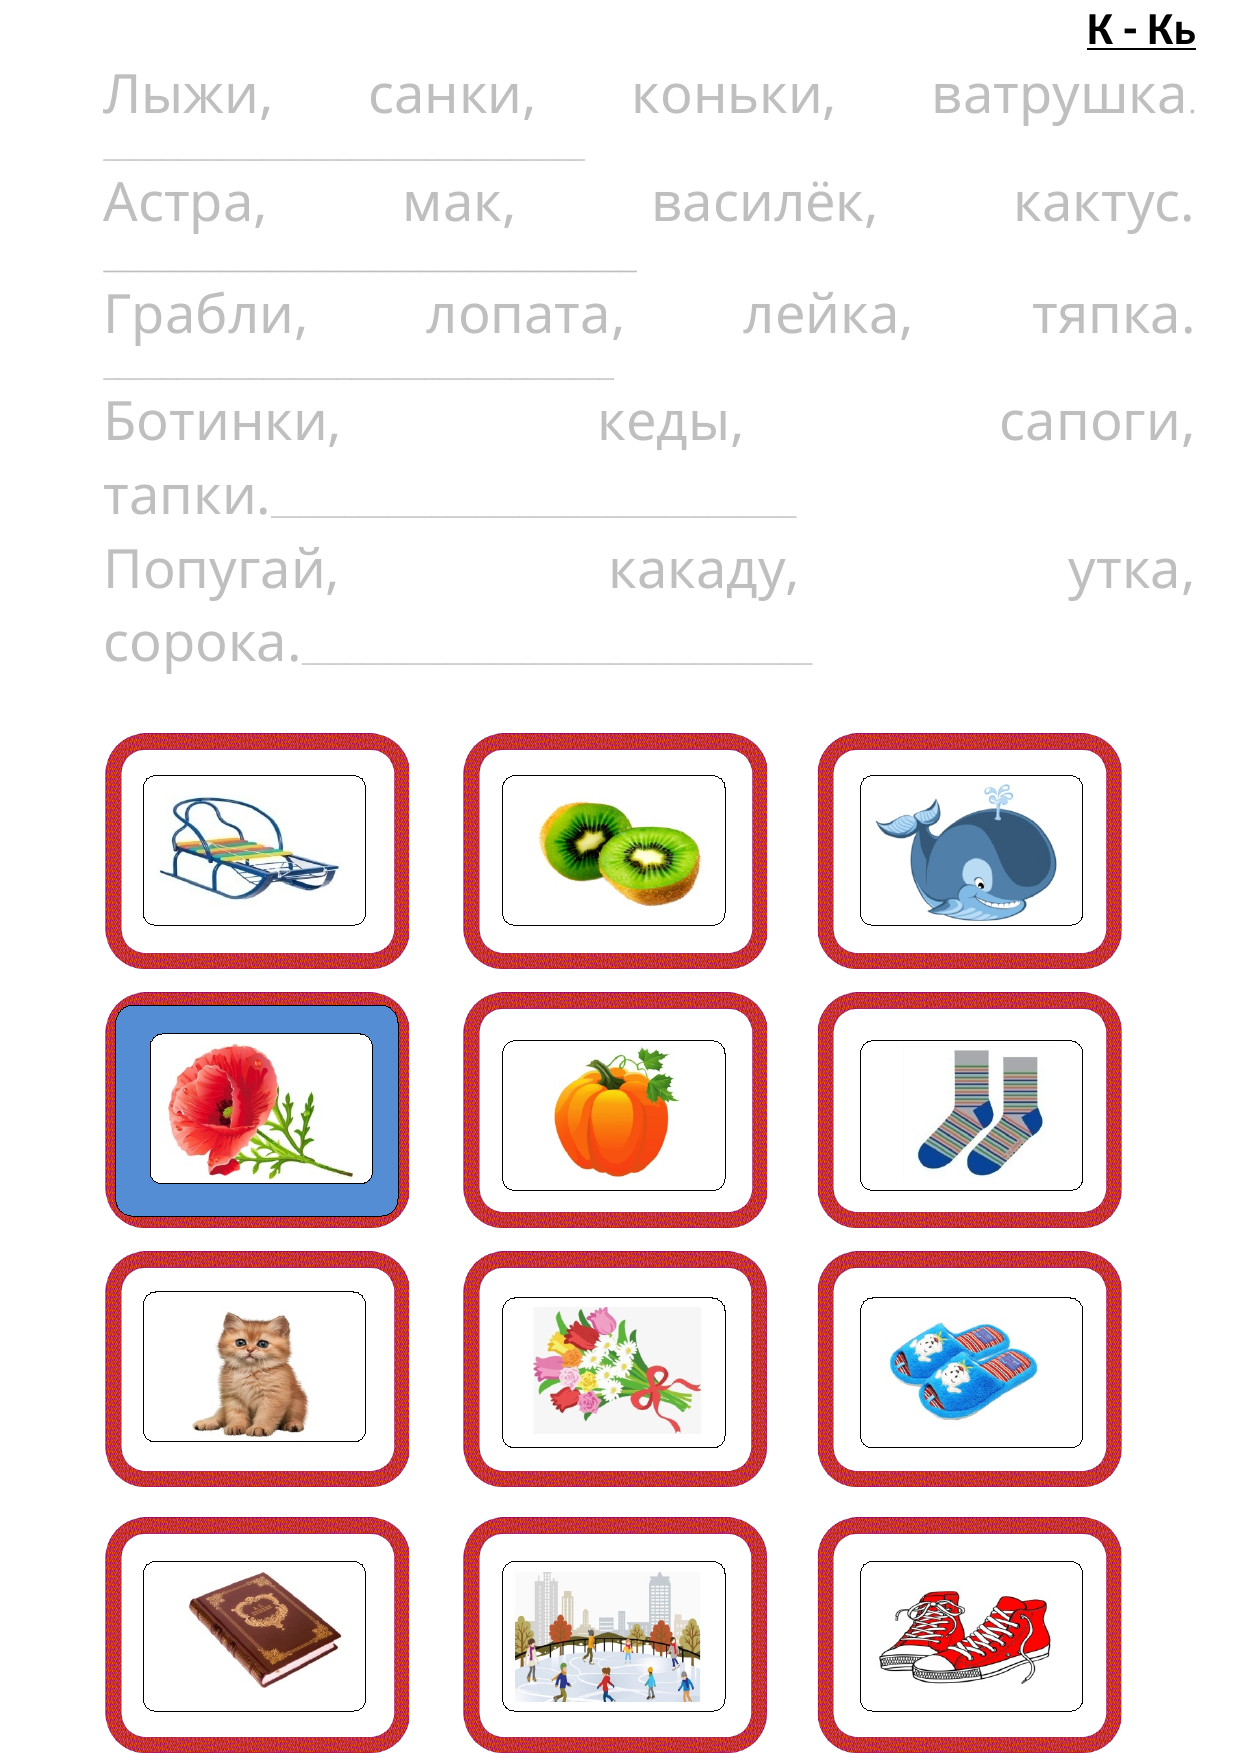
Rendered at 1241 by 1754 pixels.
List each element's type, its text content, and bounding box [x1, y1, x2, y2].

picture [105, 992, 410, 1228]
text Ботинки, кеды, сапоги, тапки.____________________________________ [103, 383, 1196, 530]
picture [463, 1251, 767, 1487]
picture [463, 1517, 767, 1753]
picture [817, 733, 1122, 969]
picture [463, 733, 768, 969]
picture [817, 1251, 1122, 1487]
picture [463, 992, 768, 1228]
picture [105, 733, 410, 969]
text Лыжи, санки, коньки, ватрушка. _________________________________ [103, 56, 1196, 163]
text Грабли, лопата, лейка, тяпка. ___________________________________ [103, 275, 1196, 383]
text Астра, мак, василёк, кактус. ________________________________ [103, 163, 1196, 275]
picture [817, 992, 1122, 1228]
text К - Кь [103, 0, 1196, 56]
picture [105, 1517, 410, 1753]
picture [105, 1251, 410, 1487]
text Попугай, какаду, утка, сорока.___________________________________ [103, 530, 1196, 678]
picture [817, 1517, 1122, 1753]
